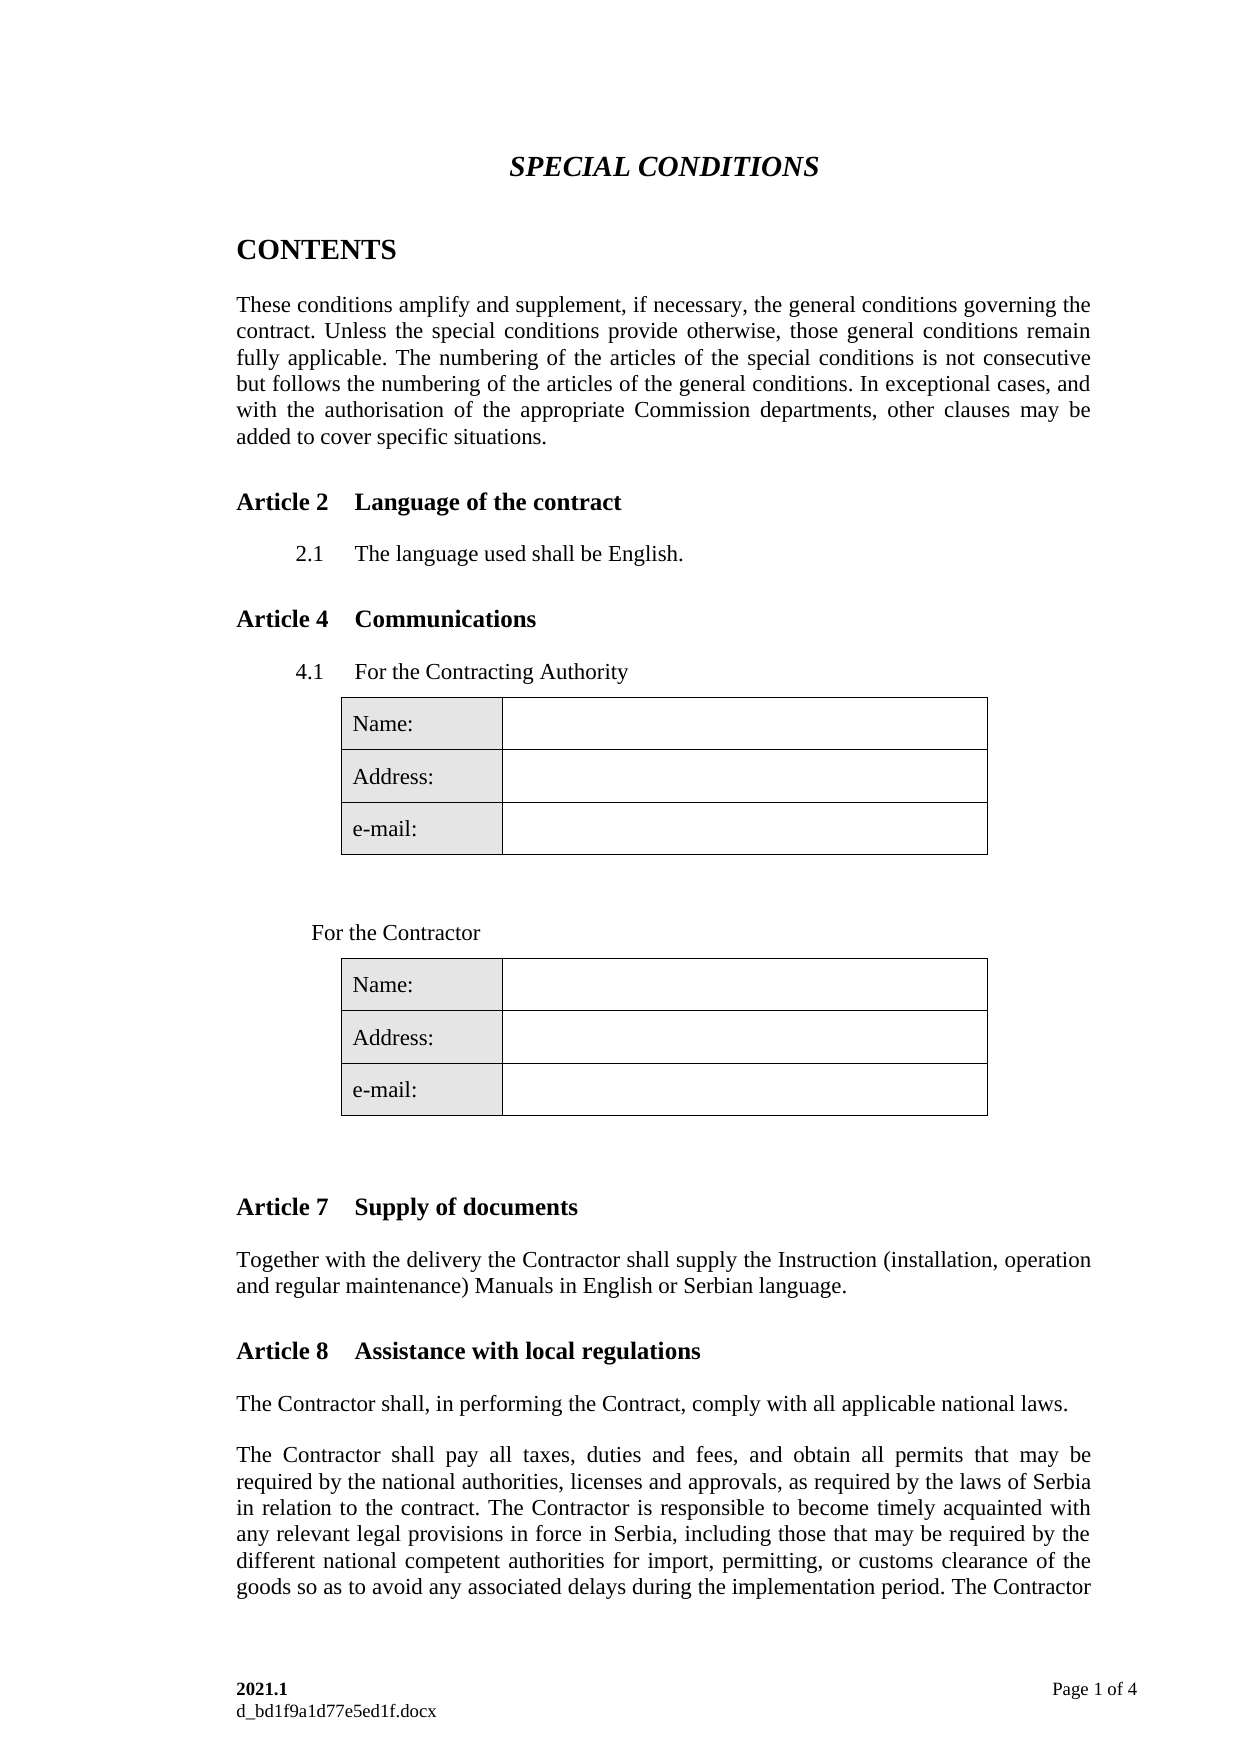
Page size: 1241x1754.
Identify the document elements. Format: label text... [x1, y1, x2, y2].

subtitle SPECIAL CONDITIONS [236, 149, 1092, 182]
table_header Name: [342, 959, 502, 1010]
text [236, 1441, 1092, 1599]
text Article 4 Communications [236, 604, 1092, 633]
table_cell e-mail: [342, 1064, 502, 1115]
table_cell e-mail: [342, 803, 502, 854]
text These conditions amplify and supplement, if necessary, the general conditions governing the contract. Unless the special conditions provide otherwise, those general conditions remain fully applicable. The numbering of the articles of the special conditions is not consecutive but follows the numbering of the articles of the general conditions. In exceptional cases, and with the authorisation of the appropriate Commission departments, other clauses may be added to cover specific situations. [236, 291, 1092, 449]
text Article 2 Language of the contract [236, 487, 1092, 515]
table_cell [503, 1064, 987, 1115]
table_cell [503, 1011, 987, 1063]
text 4.1 For the Contracting Authority [295, 658, 1092, 684]
table_header Name: [342, 698, 502, 749]
text Article 7 Supply of documents [236, 1192, 1092, 1221]
table_cell Address: [342, 1011, 502, 1063]
text CONTENTS [236, 232, 1092, 266]
text The Contractor shall, in performing the Contract, comply with all applicable national laws. [236, 1390, 1092, 1416]
table_cell [503, 750, 987, 802]
table_header [503, 959, 987, 1010]
text Together with the delivery the Contractor shall supply the Instruction (installation, operation and regular maintenance) Manuals in English or Serbian language. [236, 1246, 1092, 1299]
text For the Contractor [236, 919, 1092, 945]
table_cell [503, 803, 987, 854]
text 2.1 The language used shall be English. [295, 540, 1092, 567]
text Article 8 Assistance with local regulations [236, 1336, 1092, 1365]
table_header [503, 698, 987, 749]
table_cell Address: [342, 750, 502, 802]
